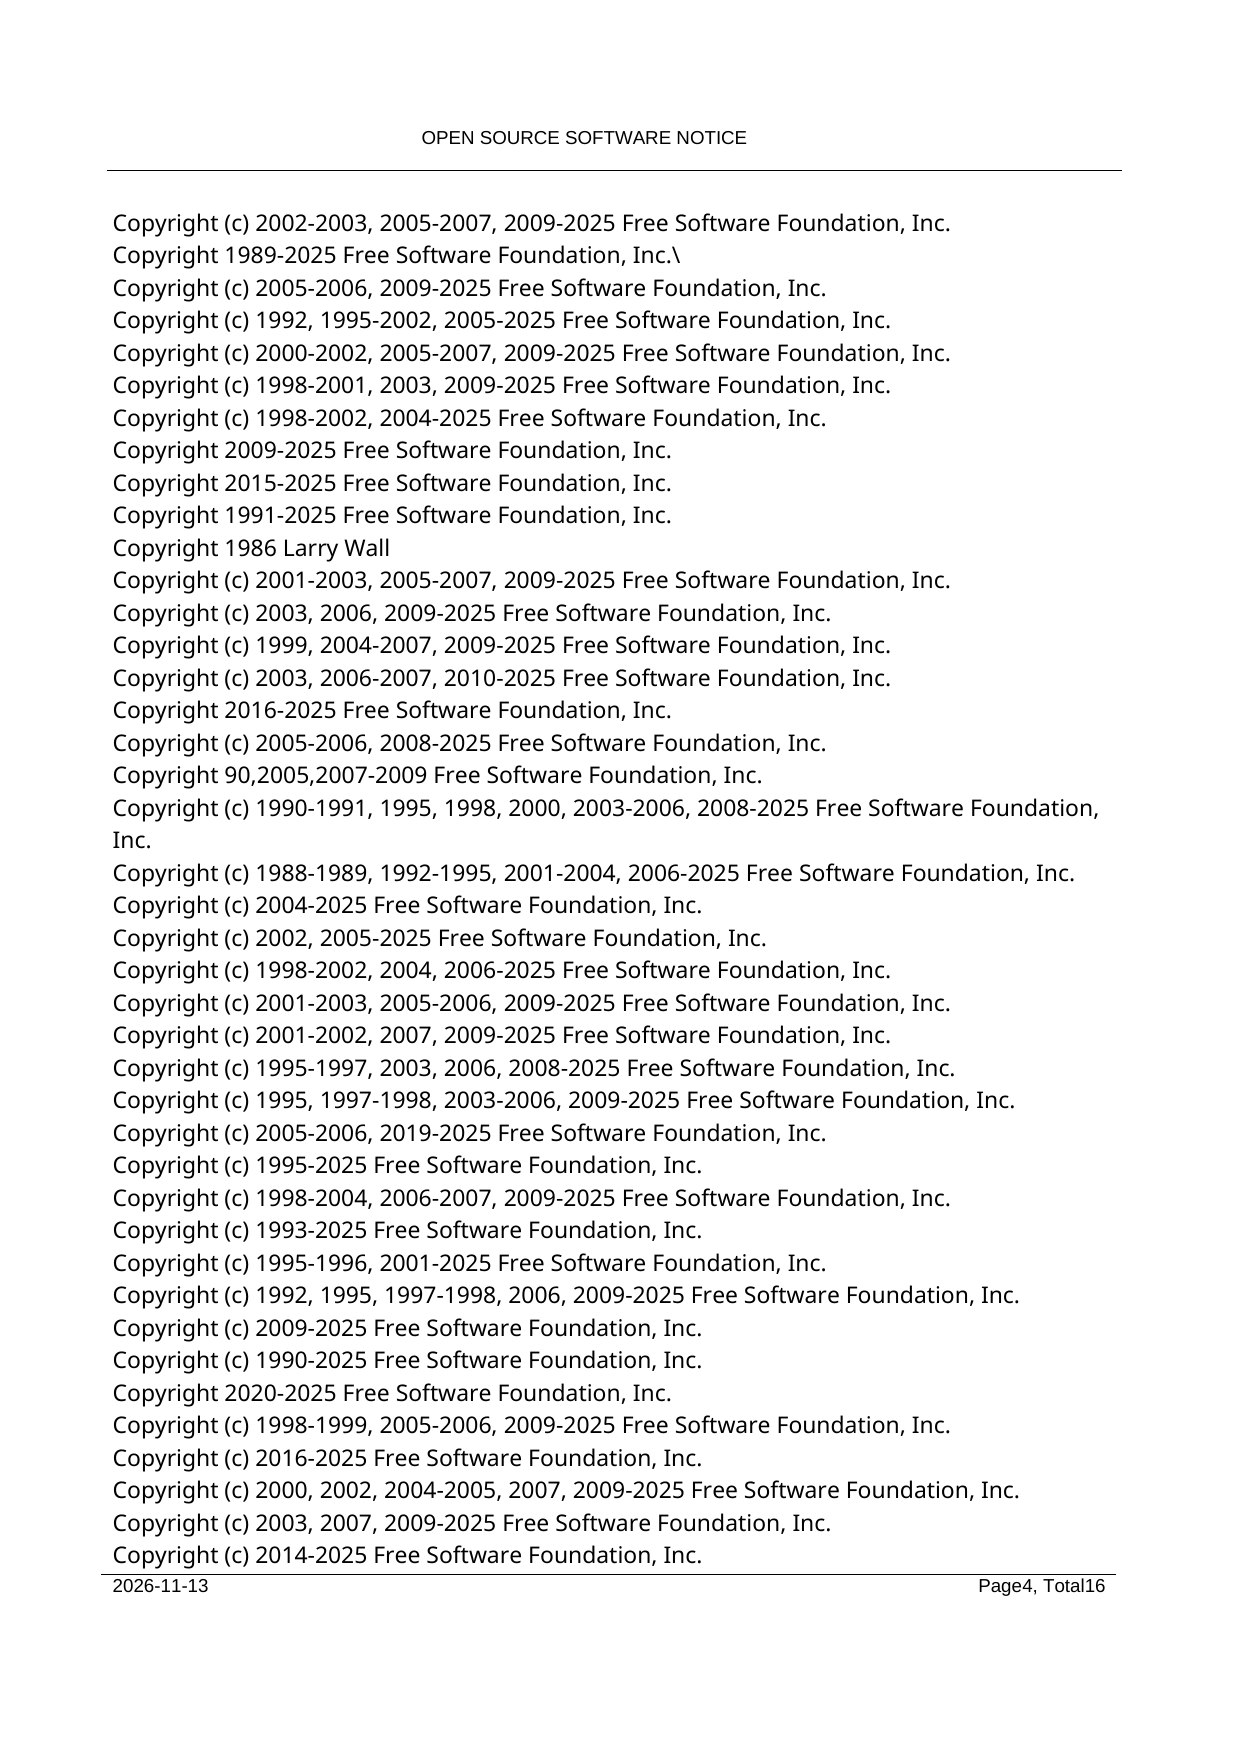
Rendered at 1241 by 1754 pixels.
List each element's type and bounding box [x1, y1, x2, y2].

text [112, 206, 1128, 1571]
